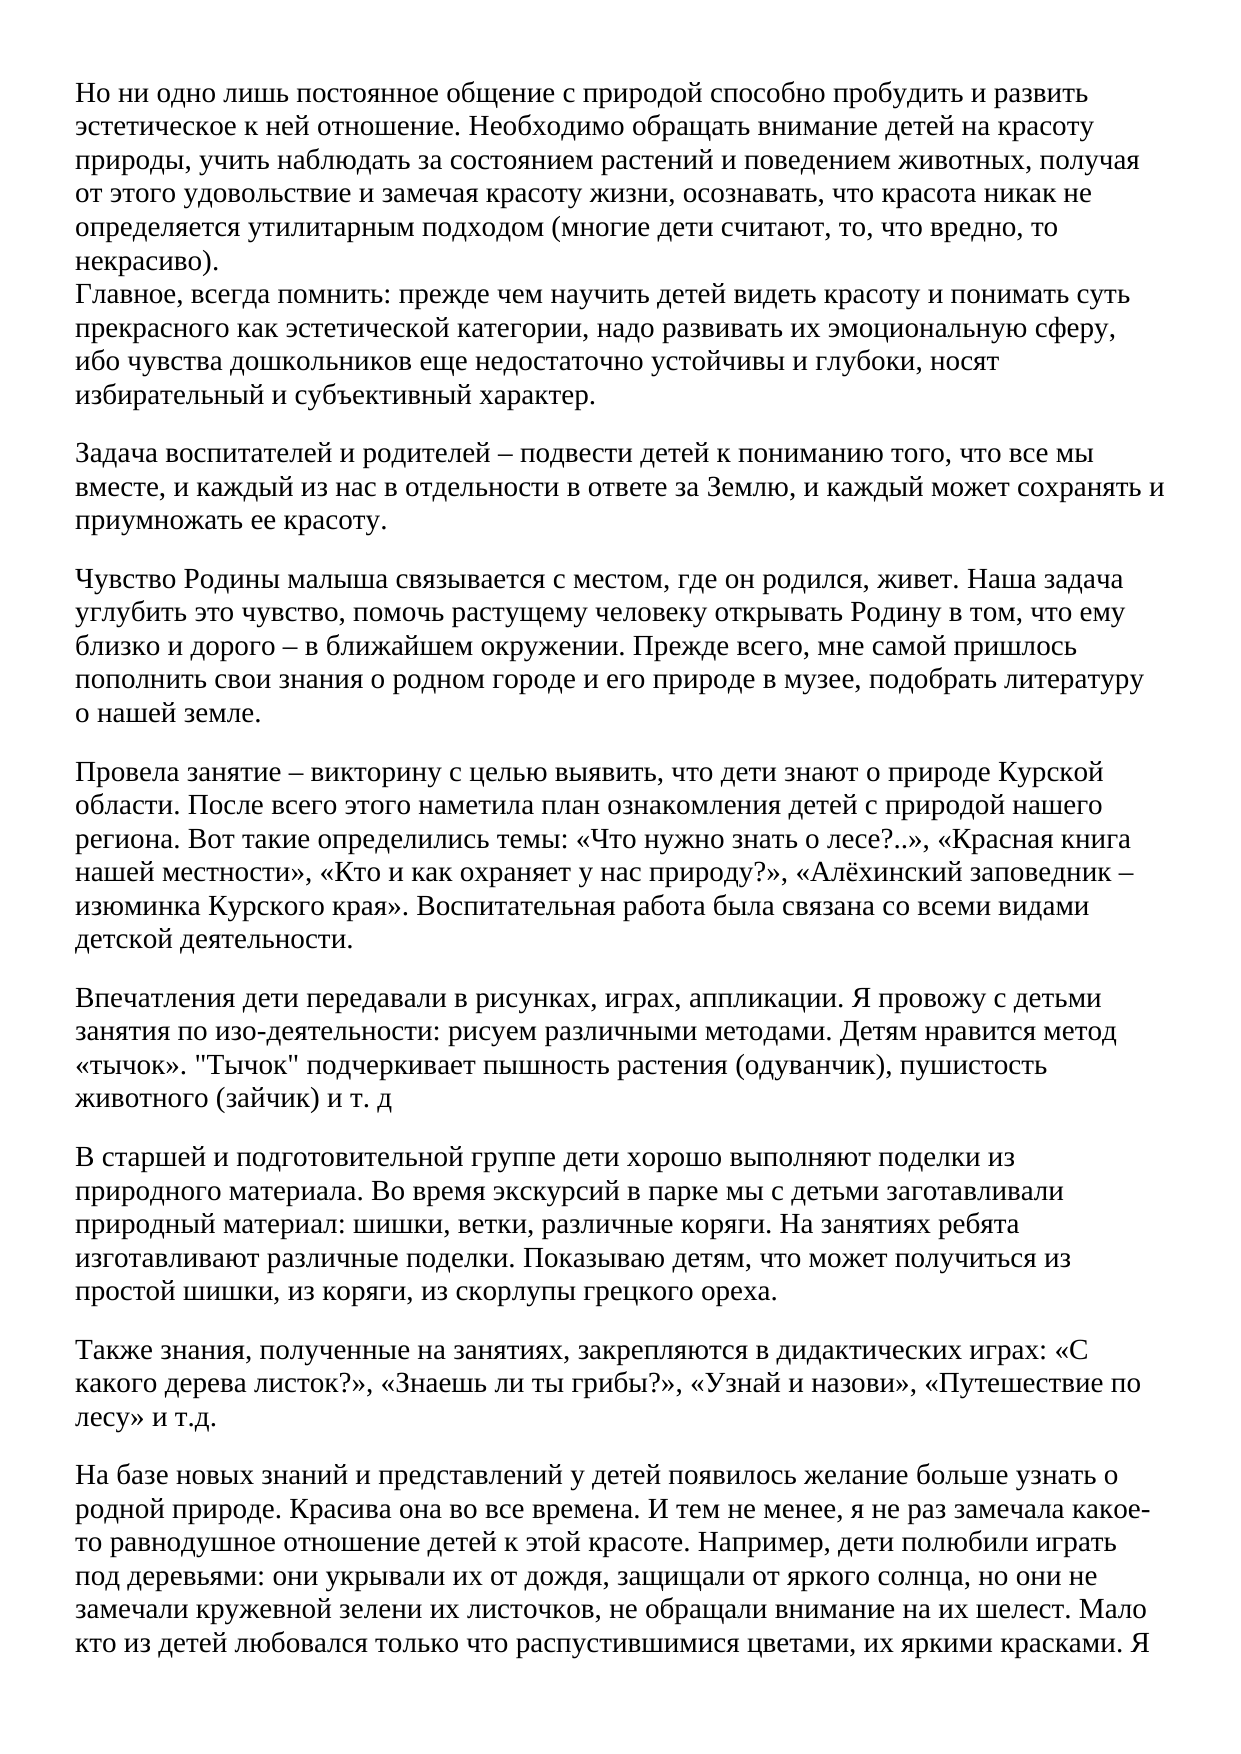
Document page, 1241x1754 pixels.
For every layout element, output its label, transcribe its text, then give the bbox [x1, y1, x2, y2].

text В старшей и подготовительной группе дети хорошо выполняют поделки из природного материала. Во время экскурсий в парке мы с детьми заготавливали природный материал: шишки, ветки, различные коряги. На занятиях ребята изготавливают различные поделки. Показываю детям, что может получиться из простой шишки, из коряги, из скорлупы грецкого ореха. [75, 1139, 1165, 1307]
text Но ни одно лишь постоянное общение с природой способно пробудить и развить эстетическое к ней отношение. Необходимо обращать внимание детей на красоту природы, учить наблюдать за состоянием растений и поведением животных, получая от этого удовольствие и замечая красоту жизни, осознавать, что красота никак не определяется утилитарным подходом (многие дети считают, то, что вредно, то некрасиво). [75, 75, 1165, 276]
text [75, 1457, 1165, 1659]
text Впечатления дети передавали в рисунках, играх, аппликации. Я провожу с детьми занятия по изо-деятельности: рисуем различными методами. Детям нравится метод «тычок». "Тычок" подчеркивает пышность растения (одуванчик), пушистость животного (зайчик) и т. д [75, 980, 1165, 1114]
text Чувство Родины малыша связывается с местом, где он родился, живет. Наша задача углубить это чувство, помочь растущему человеку открывать Родину в том, что ему близко и дорого – в ближайшем окружении. Прежде всего, мне самой пришлось пополнить свои знания о родном городе и его природе в музее, подобрать литературу о нашей земле. [75, 561, 1165, 729]
text Провела занятие – викторину с целью выявить, что дети знают о природе Курской области. После всего этого наметила план ознакомления детей с природой нашего региона. Вот такие определились темы: «Что нужно знать о лесе?..», «Красная книга нашей местности», «Кто и как охраняет у нас природу?», «Алёхинский заповедник – изюминка Курского края». Воспитательная работа была связана со всеми видами детской деятельности. [75, 754, 1165, 955]
text Задача воспитателей и родителей – подвести детей к пониманию того, что все мы вместе, и каждый из нас в отдельности в ответе за Землю, и каждый может сохранять и приумножать ее красоту. [75, 435, 1165, 536]
text Главное, всегда помнить: прежде чем научить детей видеть красоту и понимать суть прекрасного как эстетической категории, надо развивать их эмоциональную сферу, ибо чувства дошкольников еще недостаточно устойчивы и глубоки, носят избирательный и субъективный характер. [75, 276, 1165, 410]
text Также знания, полученные на занятиях, закрепляются в дидактических играх: «С какого дерева листок?», «Знаешь ли ты грибы?», «Узнай и назови», «Путешествие по лесу» и т.д. [75, 1332, 1165, 1432]
